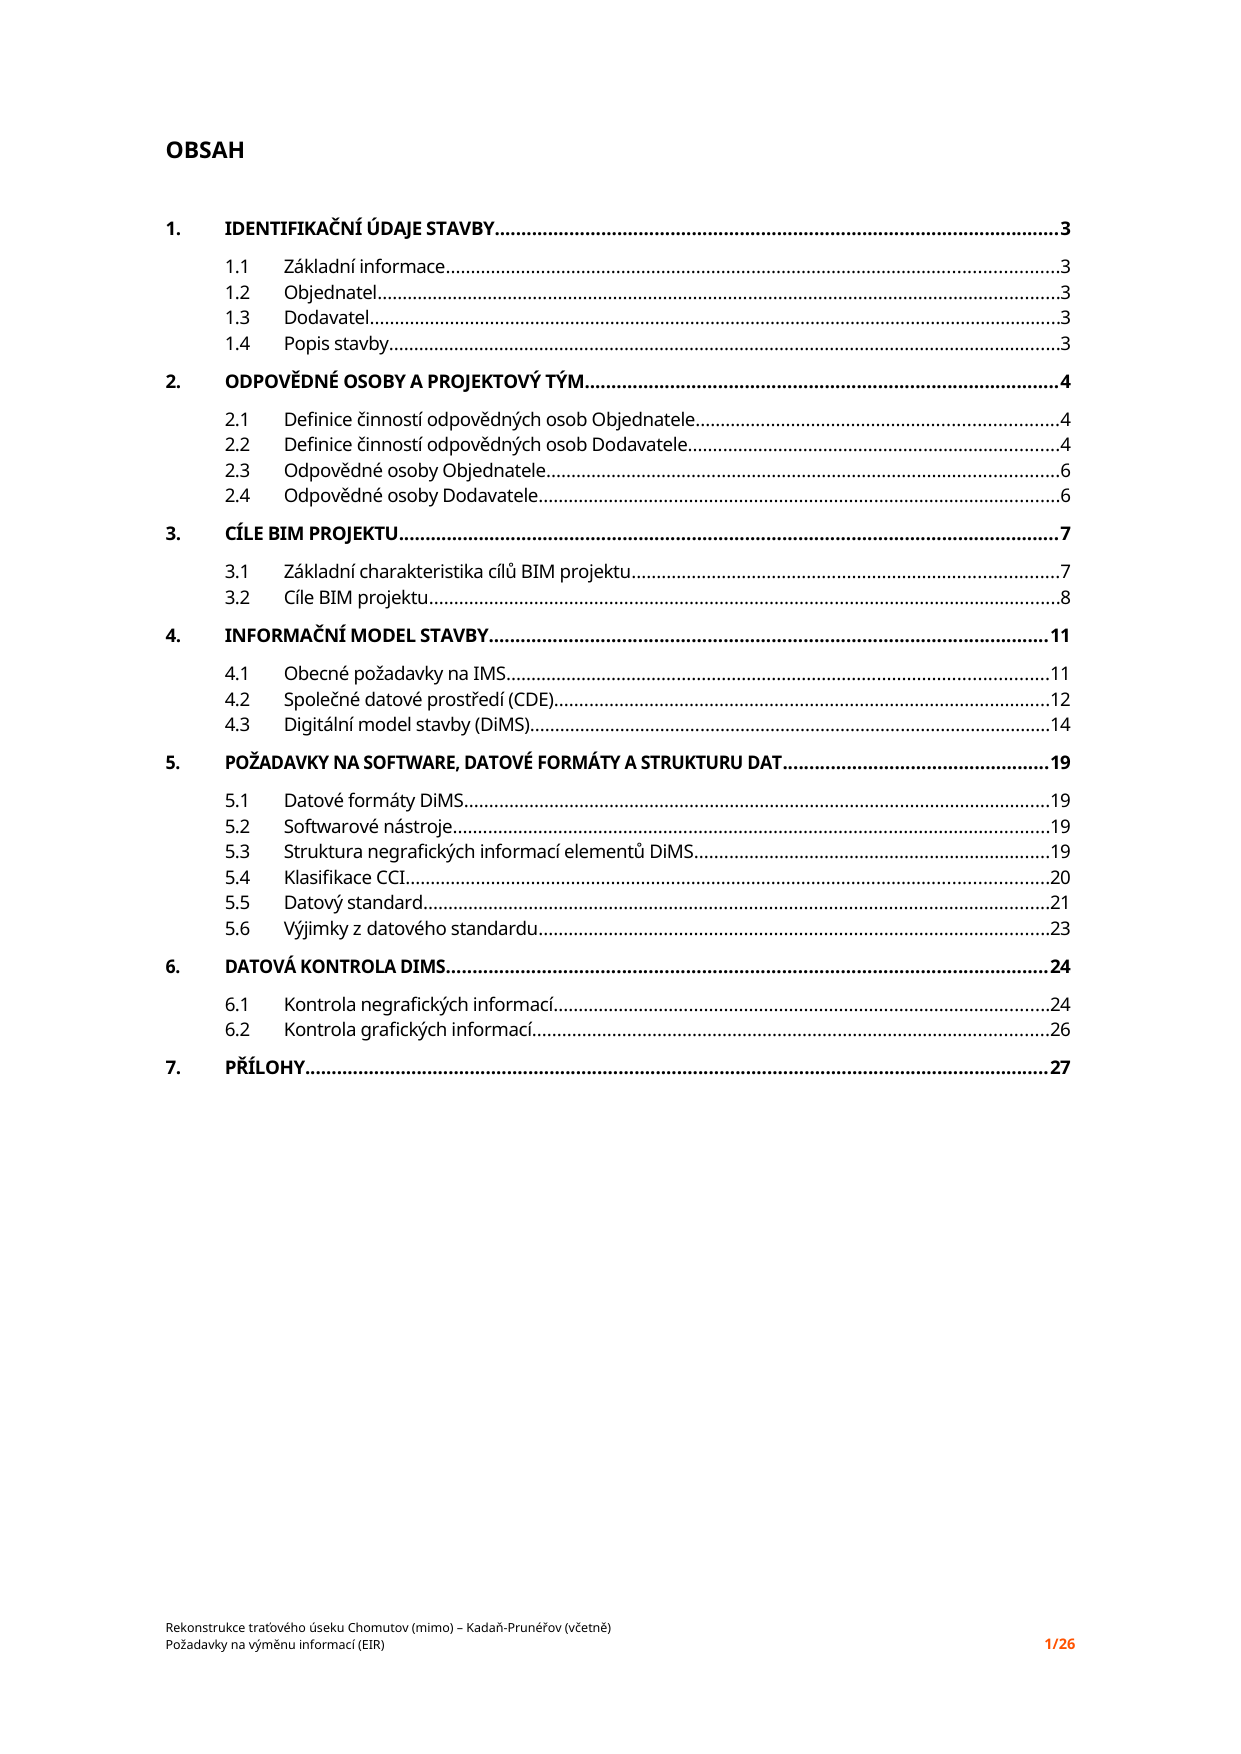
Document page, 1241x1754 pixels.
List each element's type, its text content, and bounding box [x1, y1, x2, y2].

text 5.5 Datový standard 21 [224, 889, 1075, 915]
text 4.2 Společné datové prostředí (CDE) 12 [224, 686, 1075, 711]
text Obsah [165, 134, 1075, 166]
text 2.4 Odpovědné osoby Dodavatele 6 [224, 483, 1075, 508]
text 1.4 Popis stavby 3 [224, 330, 1075, 356]
text 1. Identifikační údaje stavby 3 [165, 216, 1075, 241]
text 2.2 Definice činností odpovědných osob Dodavatele 4 [224, 432, 1075, 457]
text 6.2 Kontrola grafických informací 26 [224, 1017, 1075, 1042]
text 5.4 Klasifikace CCI 20 [224, 864, 1075, 889]
text 2.3 Odpovědné osoby Objednatele 6 [224, 457, 1075, 483]
text 2.1 Definice činností odpovědných osob Objednatele 4 [224, 406, 1075, 432]
text 1.1 Základní informace 3 [224, 253, 1075, 279]
text 6.1 Kontrola negrafických informací 24 [224, 991, 1075, 1017]
text 5.3 Struktura negrafických informací elementů DiMS 19 [224, 838, 1075, 864]
text 3. Cíle BIM projektu 7 [165, 521, 1075, 546]
text 3.2 Cíle BIM projektu 8 [224, 584, 1075, 610]
text 3.1 Základní charakteristika cílů BIM projektu 7 [224, 559, 1075, 584]
text 4.1 Obecné požadavky na IMS 11 [224, 660, 1075, 686]
text 6. Datová kontrola DiMS 24 [165, 953, 1075, 978]
text 1.3 Dodavatel 3 [224, 304, 1075, 330]
text 5.2 Softwarové nástroje 19 [224, 813, 1075, 838]
text 5.6 Výjimky z datového standardu 23 [224, 915, 1075, 941]
text 4. Informační model stavby 11 [165, 622, 1075, 648]
text 1.2 Objednatel 3 [224, 279, 1075, 304]
text 2. Odpovědné osoby a Projektový tým 4 [165, 368, 1075, 394]
text 4.3 Digitální model stavby (DiMS) 14 [224, 711, 1075, 737]
text 5.1 Datové formáty DiMS 19 [224, 787, 1075, 813]
text 5. Požadavky na software, datové formáty a strukturu dat 19 [165, 749, 1075, 775]
text 7. Přílohy 27 [165, 1054, 1075, 1080]
